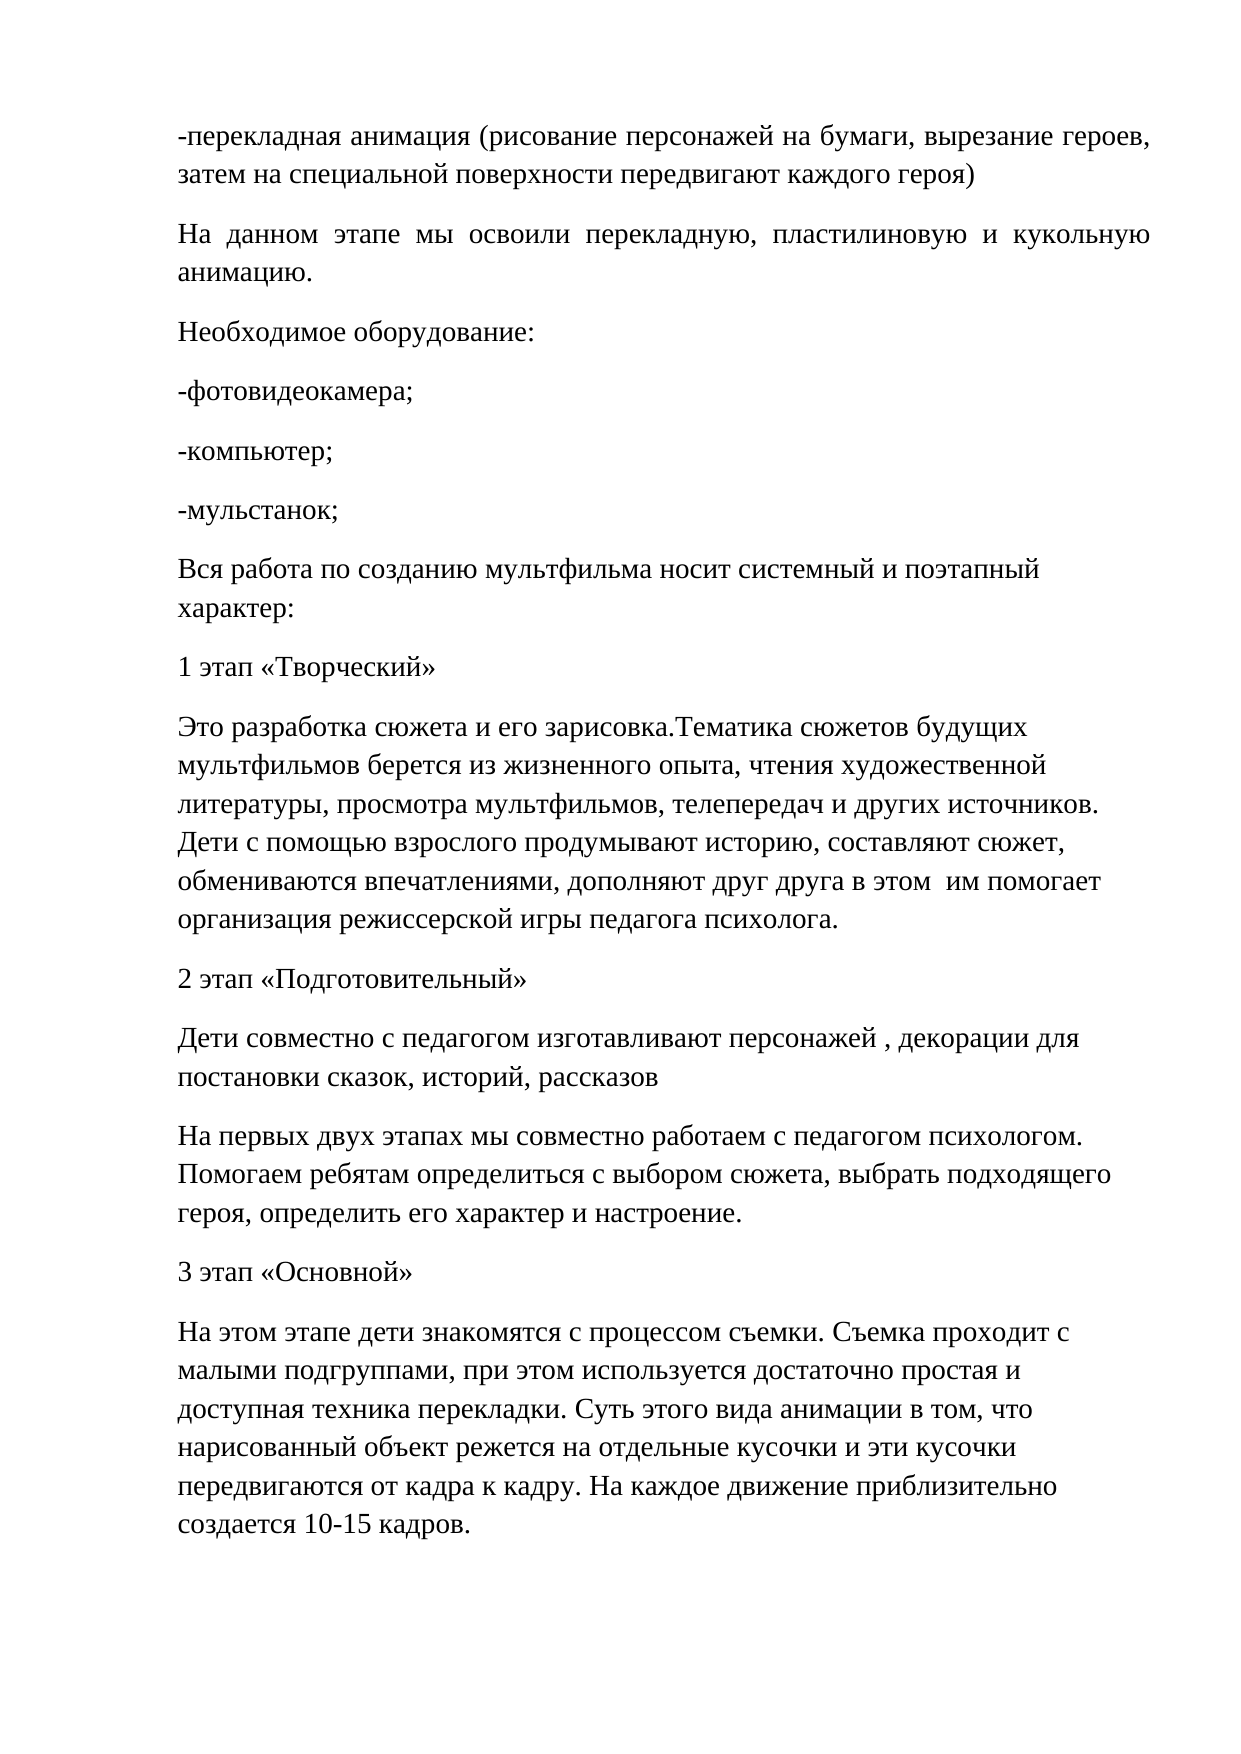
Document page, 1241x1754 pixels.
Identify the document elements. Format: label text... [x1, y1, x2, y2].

text -компьютер; [177, 433, 1152, 466]
text 2 этап «Подготовительный» [177, 961, 1152, 994]
text 3 этап «Основной» [177, 1254, 1152, 1288]
text Дети совместно с педагогом изготавливают персонажей , декорации для постановки сказок, историй, рассказов [177, 1020, 1152, 1092]
text Вся работа по созданию мультфильма носит системный и поэтапный характер: [177, 551, 1152, 623]
text На этом этапе дети знакомятся с процессом съемки. Съемка проходит с малыми подгруппами, при этом используется достаточно простая и доступная техника перекладки. Суть этого вида анимации в том, что нарисованный объект режется на отдельные кусочки и эти кусочки передвигаются от кадра к кадру. На каждое движение приблизительно создается 10-15 кадров. [177, 1314, 1152, 1540]
text На данном этапе мы освоили перекладную, пластилиновую и кукольную анимацию. [177, 216, 1152, 288]
text Необходимое оборудование: [177, 314, 1152, 347]
text -фотовидеокамера; [177, 373, 1152, 407]
text -перекладная анимация (рисование персонажей на бумаги, вырезание героев, затем на специальной поверхности передвигают каждого героя) [177, 118, 1152, 190]
text -мульстанок; [177, 492, 1152, 526]
text Это разработка сюжета и его зарисовка.Тематика сюжетов будущих мультфильмов берется из жизненного опыта, чтения художественной литературы, просмотра мультфильмов, телепередач и других источников. Дети с помощью взрослого продумывают историю, составляют сюжет, обмениваются впечатлениями, дополняют друг друга в этом им помогает организация режиссерской игры педагога психолога. [177, 709, 1152, 935]
text На первых двух этапах мы совместно работаем с педагогом психологом. Помогаем ребятам определиться с выбором сюжета, выбрать подходящего героя, определить его характер и настроение. [177, 1118, 1152, 1229]
text 1 этап «Творческий» [177, 649, 1152, 683]
